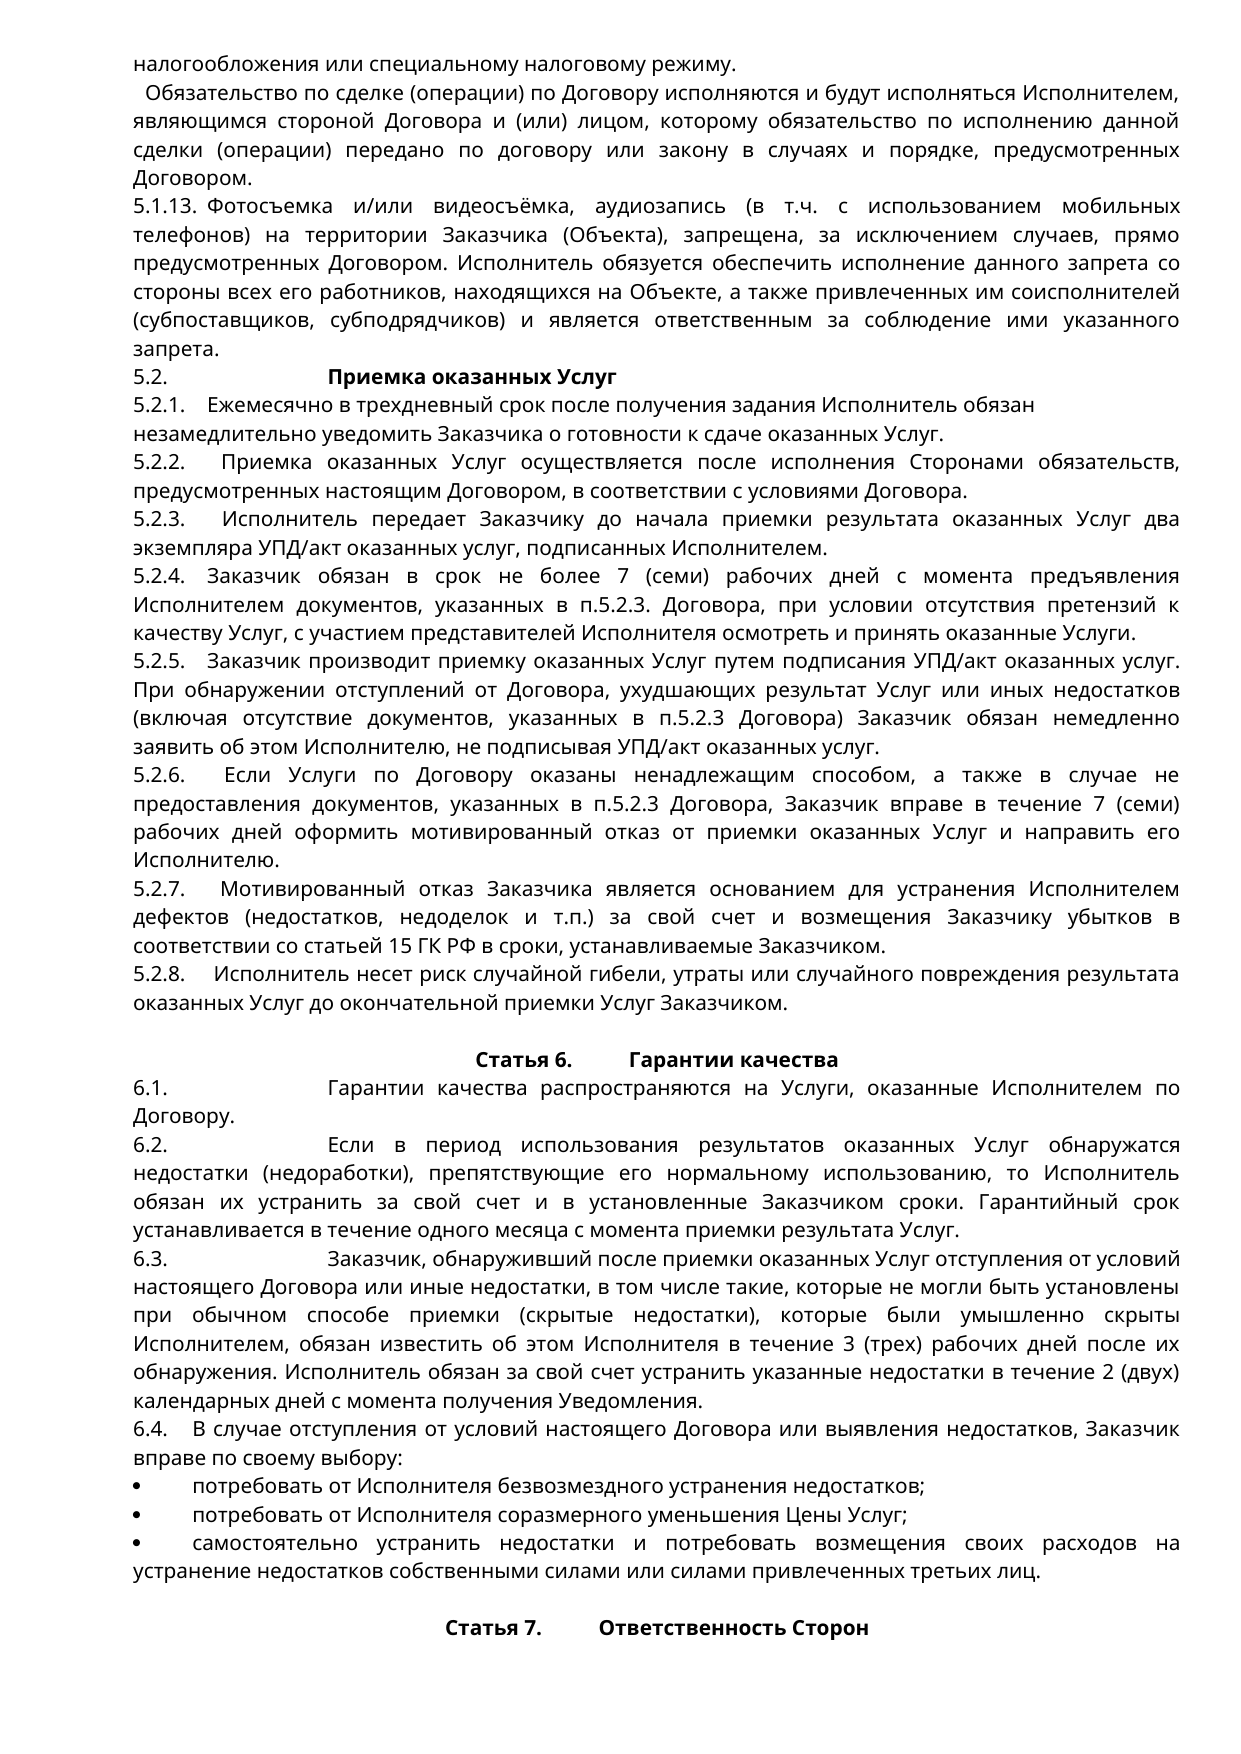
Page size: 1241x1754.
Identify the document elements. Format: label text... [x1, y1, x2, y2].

list потребовать от Исполнителя безвозмездного устранения недостатков; [133, 1471, 1181, 1500]
list потребовать от Исполнителя соразмерного уменьшения Цены Услуг; [133, 1500, 1181, 1528]
subtitle Гарантии качества [133, 1045, 1181, 1073]
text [133, 49, 1181, 78]
list Приемка оказанных Услуг осуществляется после исполнения Сторонами обязательств, предусмотренных настоящим Договором, в соответствии с условиями Договора. [133, 447, 1181, 504]
list Ежемесячно в трехдневный срок после получения задания Исполнитель обязан незамедлительно уведомить Заказчика о готовности к сдаче оказанных Услуг. [133, 391, 1181, 447]
list Заказчик обязан в срок не более 7 (семи) рабочих дней с момента предъявления Исполнителем документов, указанных в п.5.2.3. Договора, при условии отсутствия претензий к качеству Услуг, с участием представителей Исполнителя осмотреть и принять оказанные Услуги. [133, 561, 1181, 647]
list самостоятельно устранить недостатки и потребовать возмещения своих расходов на устранение недостатков собственными силами или силами привлеченных третьих лиц. [133, 1528, 1181, 1585]
list Исполнитель несет риск случайной гибели, утраты или случайного повреждения результата оказанных Услуг до окончательной приемки Услуг Заказчиком. [133, 959, 1181, 1016]
list Заказчик производит приемку оказанных Услуг путем подписания УПД/акт оказанных услуг. При обнаружении отступлений от Договора, ухудшающих результат Услуг или иных недостатков (включая отсутствие документов, указанных в п.5.2.3 Договора) Заказчик обязан немедленно заявить об этом Исполнителю, не подписывая УПД/акт оказанных услуг. [133, 647, 1181, 760]
subtitle Заказчик, обнаруживший после приемки оказанных Услуг отступления от условий настоящего Договора или иные недостатки, в том числе такие, которые не могли быть установлены при обычном способе приемки (скрытые недостатки), которые были умышленно скрыты Исполнителем, обязан известить об этом Исполнителя в течение 3 (трех) рабочих дней после их обнаружения. Исполнитель обязан за свой счет устранить указанные недостатки в течение 2 (двух) календарных дней с момента получения Уведомления. [133, 1244, 1181, 1414]
list Исполнитель передает Заказчику до начала приемки результата оказанных Услуг два экземпляра УПД/акт оказанных услуг, подписанных Исполнителем. [133, 504, 1181, 561]
list В случае отступления от условий настоящего Договора или выявления недостатков, Заказчик вправе по своему выбору: [133, 1414, 1181, 1471]
subtitle Ответственность Сторон [133, 1613, 1181, 1642]
text Обязательство по сделке (операции) по Договору исполняются и будут исполняться Исполнителем, являющимся стороной Договора и (или) лицом, которому обязательство по исполнению данной сделки (операции) передано по договору или закону в случаях и порядке, предусмотренных Договором. [133, 78, 1181, 192]
list Если Услуги по Договору оказаны ненадлежащим способом, а также в случае не предоставления документов, указанных в п.5.2.3 Договора, Заказчик вправе в течение 7 (семи) рабочих дней оформить мотивированный отказ от приемки оказанных Услуг и направить его Исполнителю. [133, 760, 1181, 874]
list Приемка оказанных Услуг [133, 362, 1181, 391]
list Мотивированный отказ Заказчика является основанием для устранения Исполнителем дефектов (недостатков, недоделок и т.п.) за свой счет и возмещения Заказчику убытков в соответствии со статьей 15 ГК РФ в сроки, устанавливаемые Заказчиком. [133, 874, 1181, 959]
subtitle Гарантии качества распространяются на Услуги, оказанные Исполнителем по Договору. [133, 1073, 1181, 1130]
subtitle Если в период использования результатов оказанных Услуг обнаружатся недостатки (недоработки), препятствующие его нормальному использованию, то Исполнитель обязан их устранить за свой счет и в установленные Заказчиком сроки. Гарантийный срок устанавливается в течение одного месяца с момента приемки результата Услуг. [133, 1130, 1181, 1244]
list Фотосъемка и/или видеосъёмка, аудиозапись (в т.ч. с использованием мобильных телефонов) на территории Заказчика (Объекта), запрещена, за исключением случаев, прямо предусмотренных Договором. Исполнитель обязуется обеспечить исполнение данного запрета со стороны всех его работников, находящихся на Объекте, а также привлеченных им соисполнителей (субпоставщиков, субподрядчиков) и является ответственным за соблюдение ими указанного запрета. [133, 192, 1181, 362]
